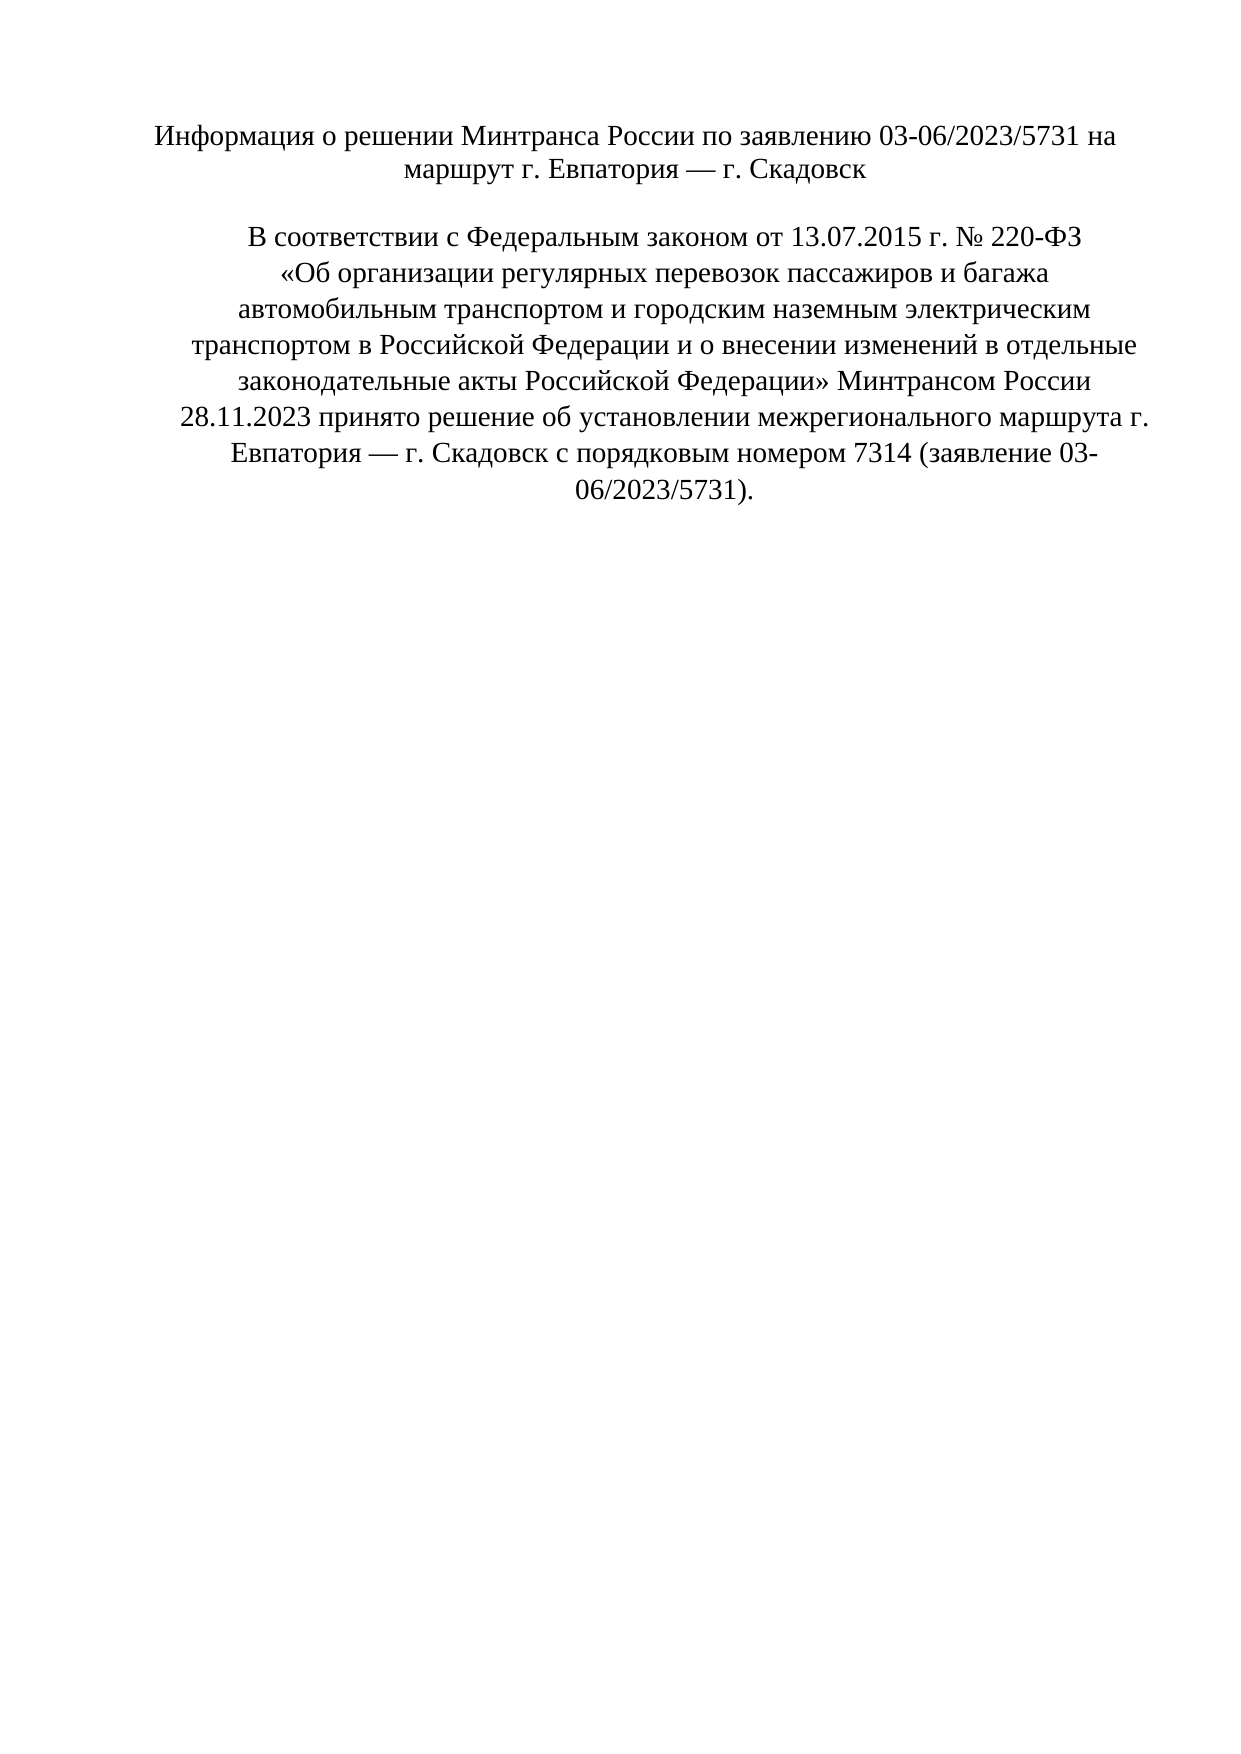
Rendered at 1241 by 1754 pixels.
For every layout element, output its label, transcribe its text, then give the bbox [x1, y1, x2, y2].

text В соответствии с Федеральным законом от 13.07.2015 г. № 220-ФЗ «Об организации регулярных перевозок пассажиров и багажа автомобильным транспортом и городским наземным электрическим транспортом в Российской Федерации и о внесении изменений в отдельные законодательные акты Российской Федерации» Минтрансом России 28.11.2023 принято решение об установлении межрегионального маршрута г. Евпатория — г. Скадовск с порядковым номером 7314 (заявление 03-06/2023/5731). [177, 219, 1152, 505]
text Информация о решении Минтранса России по заявлению 03-06/2023/5731 на маршрут г. Евпатория — г. Скадовск [118, 118, 1152, 185]
